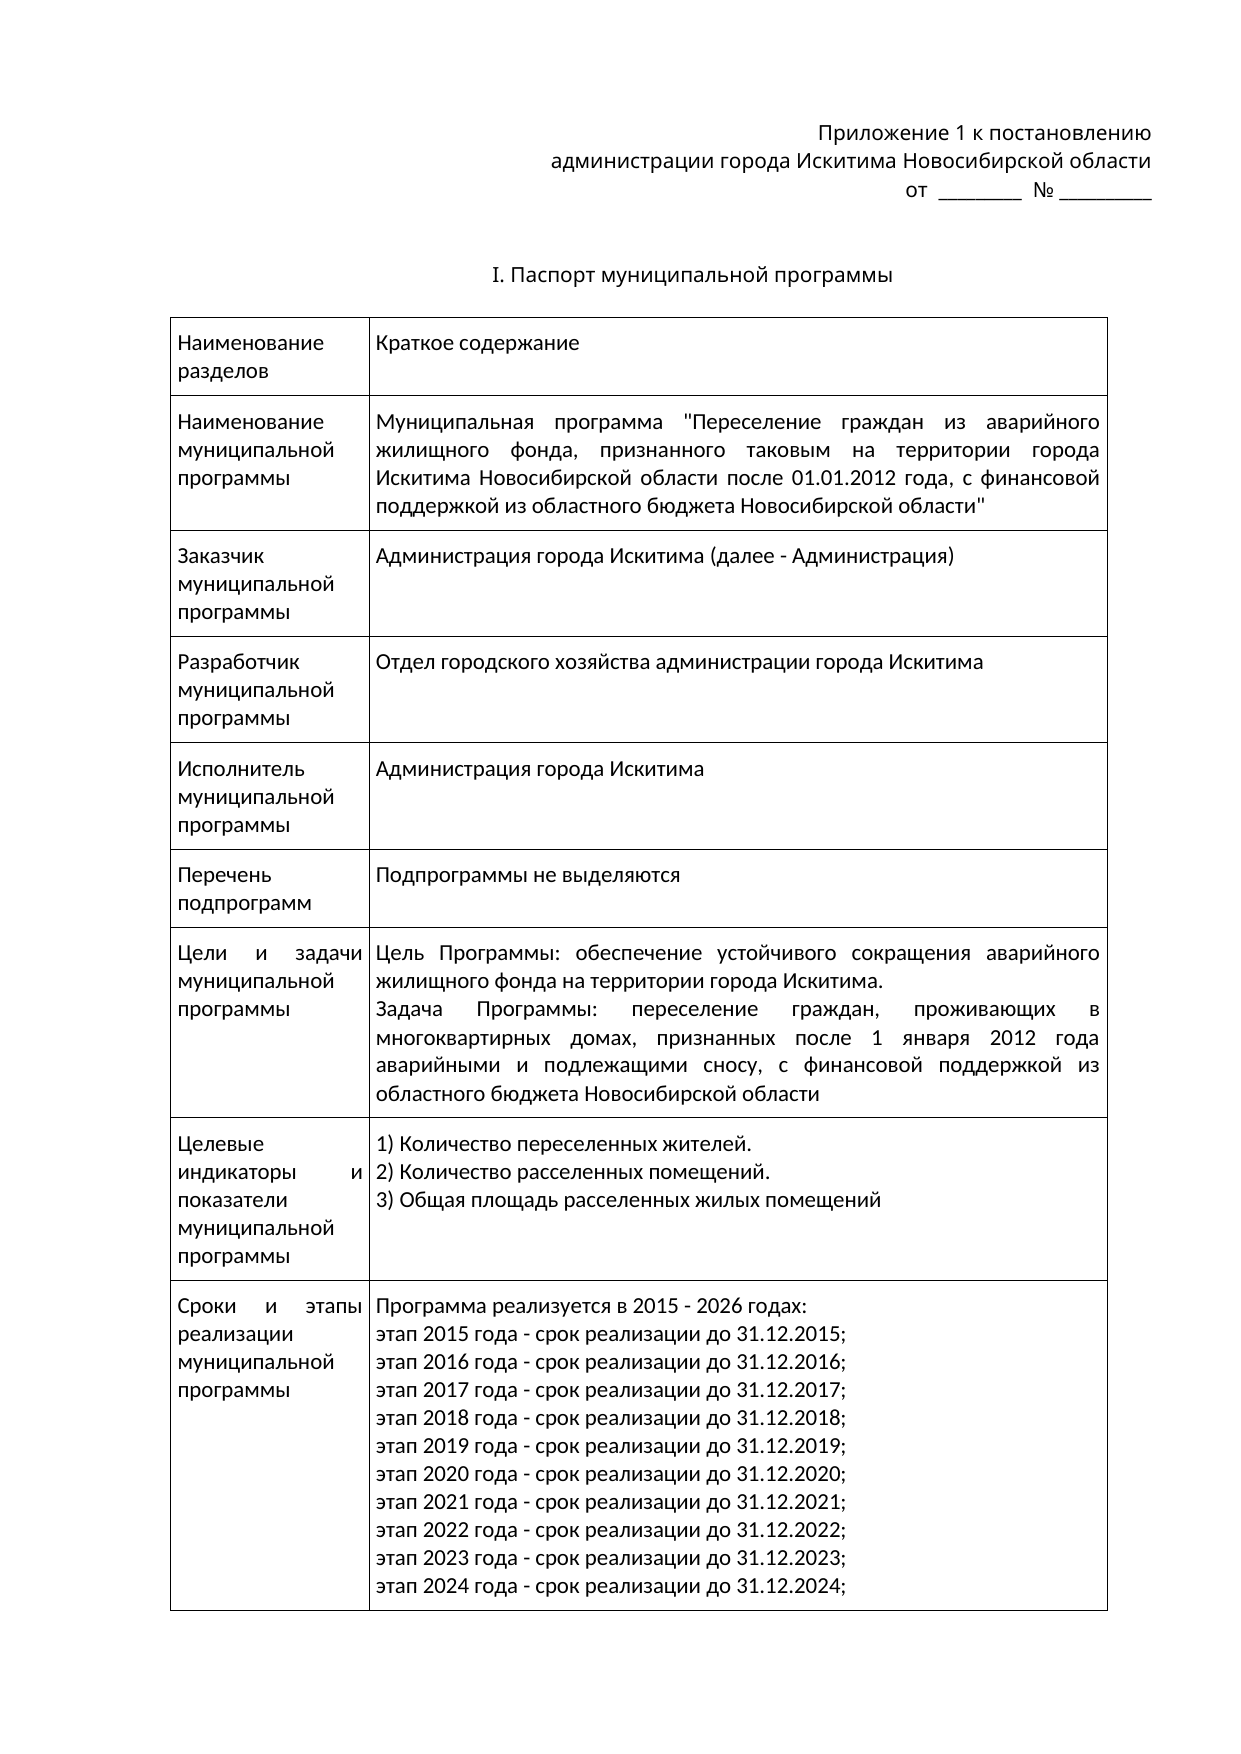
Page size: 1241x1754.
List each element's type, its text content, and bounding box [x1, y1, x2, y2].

text администрации города Искитима Новосибирской области [177, 147, 1152, 175]
table_header Краткое содержание [370, 318, 1107, 395]
table_cell Администрация города Искитима (далее - Администрация) [370, 531, 1107, 636]
text Приложение 1 к постановлению [177, 118, 1152, 147]
table_cell Разработчик муниципальной программы [171, 637, 369, 742]
table_cell Целевые индикаторы и показатели муниципальной программы [171, 1118, 369, 1280]
table_cell Исполнитель муниципальной программы [171, 743, 369, 848]
table_cell Перечень подпрограмм [171, 850, 369, 927]
table_cell Отдел городского хозяйства администрации города Искитима [370, 637, 1107, 742]
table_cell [171, 1281, 369, 1610]
table_cell 1) Количество переселенных жителей. 2) Количество расселенных помещений. 3) Общая площадь расселенных жилых помещений [370, 1118, 1107, 1280]
text от _________ № __________ [177, 175, 1152, 203]
table_header Наименование разделов [171, 318, 369, 395]
table_cell Цель Программы: обеспечение устойчивого сокращения аварийного жилищного фонда на территории города Искитима. Задача Программы: переселение граждан, проживающих в многоквартирных домах, признанных после 1 января 2012 года аварийными и подлежащими сносу, с финансовой поддержкой из областного бюджета Новосибирской области [370, 928, 1107, 1117]
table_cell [370, 1281, 1107, 1610]
table_cell Муниципальная программа "Переселение граждан из аварийного жилищного фонда, признанного таковым на территории города Искитима Новосибирской области после 01.01.2012 года, с финансовой поддержкой из областного бюджета Новосибирской области" [370, 396, 1107, 529]
table_cell Цели и задачи муниципальной программы [171, 928, 369, 1117]
table_cell Подпрограммы не выделяются [370, 850, 1107, 927]
text I. Паспорт муниципальной программы [177, 260, 1152, 289]
table_cell Заказчик муниципальной программы [171, 531, 369, 636]
table_cell Администрация города Искитима [370, 743, 1107, 848]
table_cell Наименование муниципальной программы [171, 396, 369, 529]
